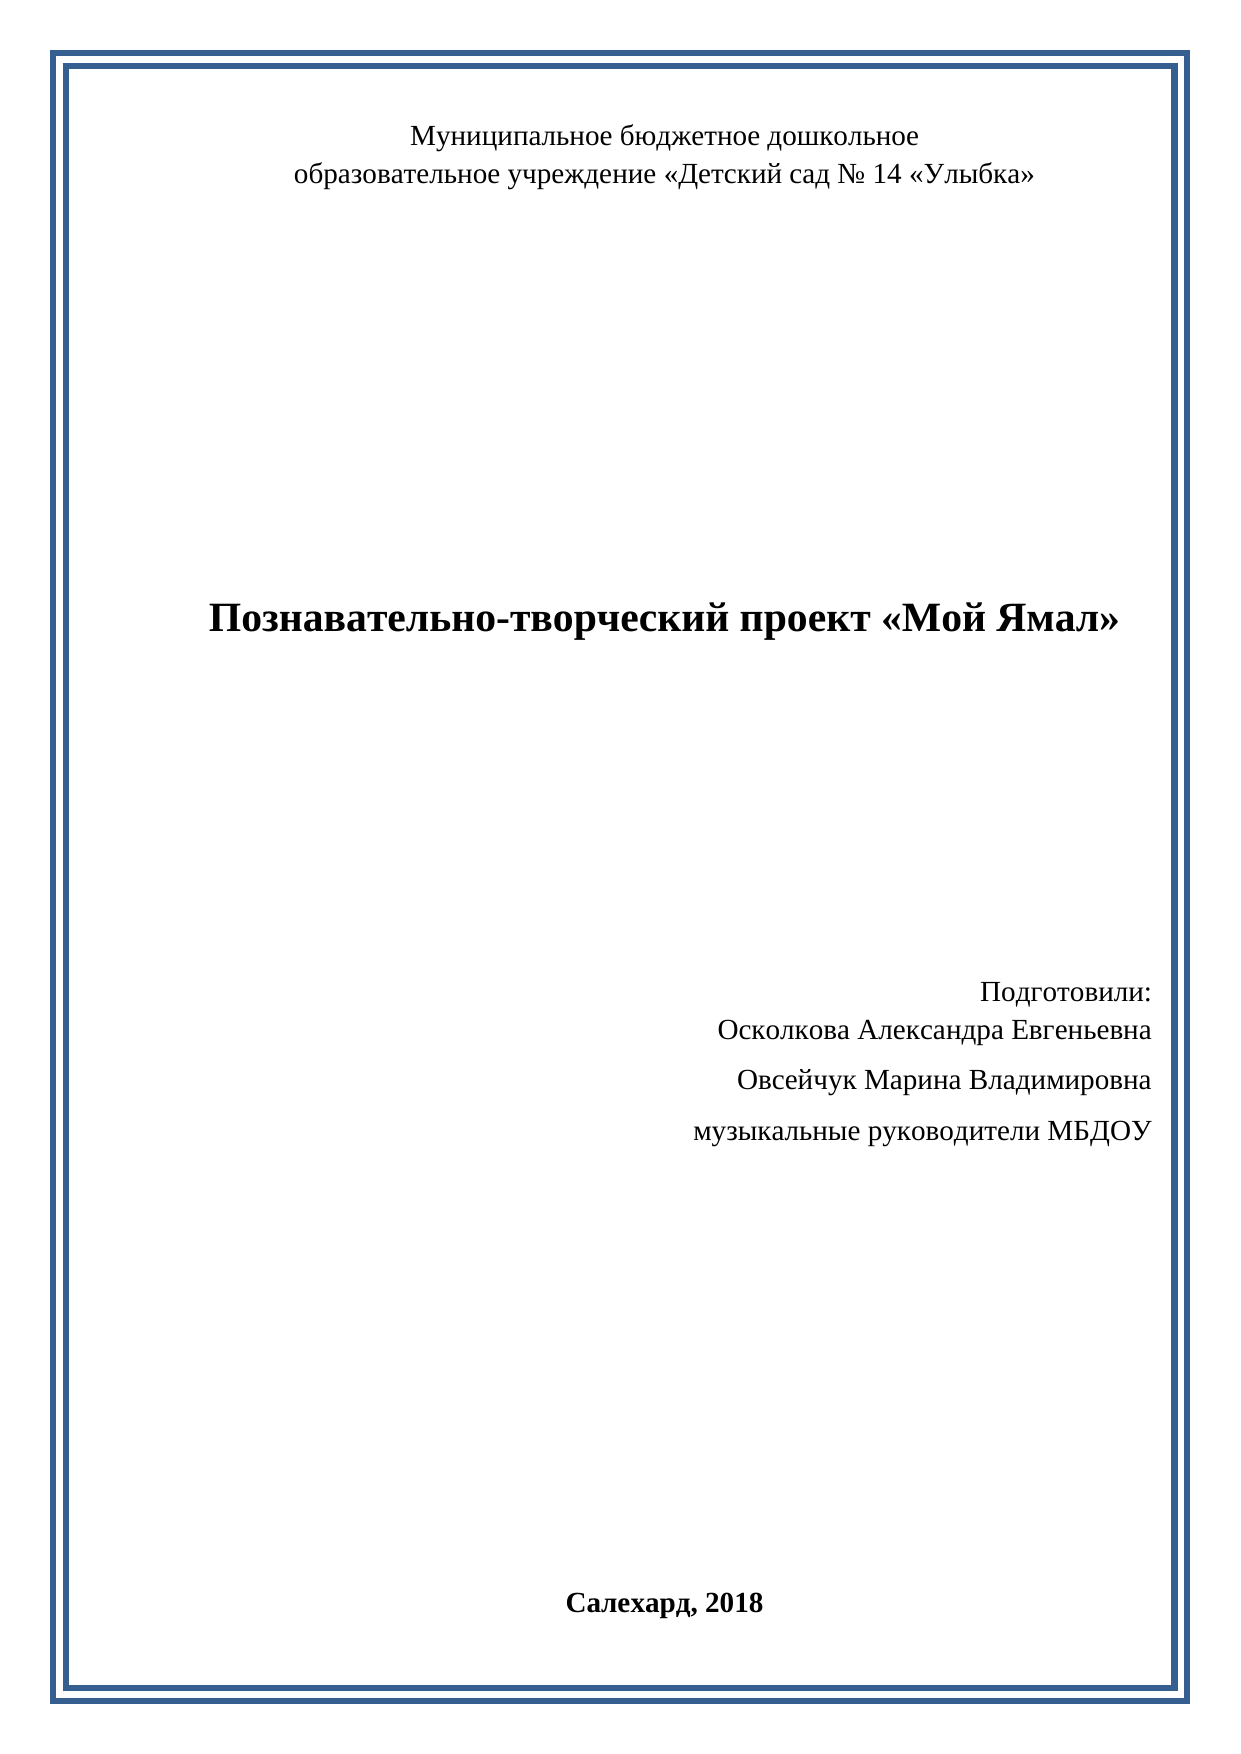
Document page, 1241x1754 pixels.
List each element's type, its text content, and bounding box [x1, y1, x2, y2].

text Салехард, 2018 [177, 1585, 1152, 1619]
text Овсейчук Марина Владимировна [177, 1062, 1152, 1096]
text Подготовили: [177, 974, 1152, 1007]
text Осколкова Александра Евгеньевна [177, 1012, 1152, 1046]
text музыкальные руководители МБДОУ [177, 1113, 1152, 1146]
text Муниципальное бюджетное дошкольное образовательное учреждение «Детский сад № 14 «Улыбка» [177, 118, 1152, 190]
text Познавательно-творческий проект «Мой Ямал» [177, 593, 1152, 641]
